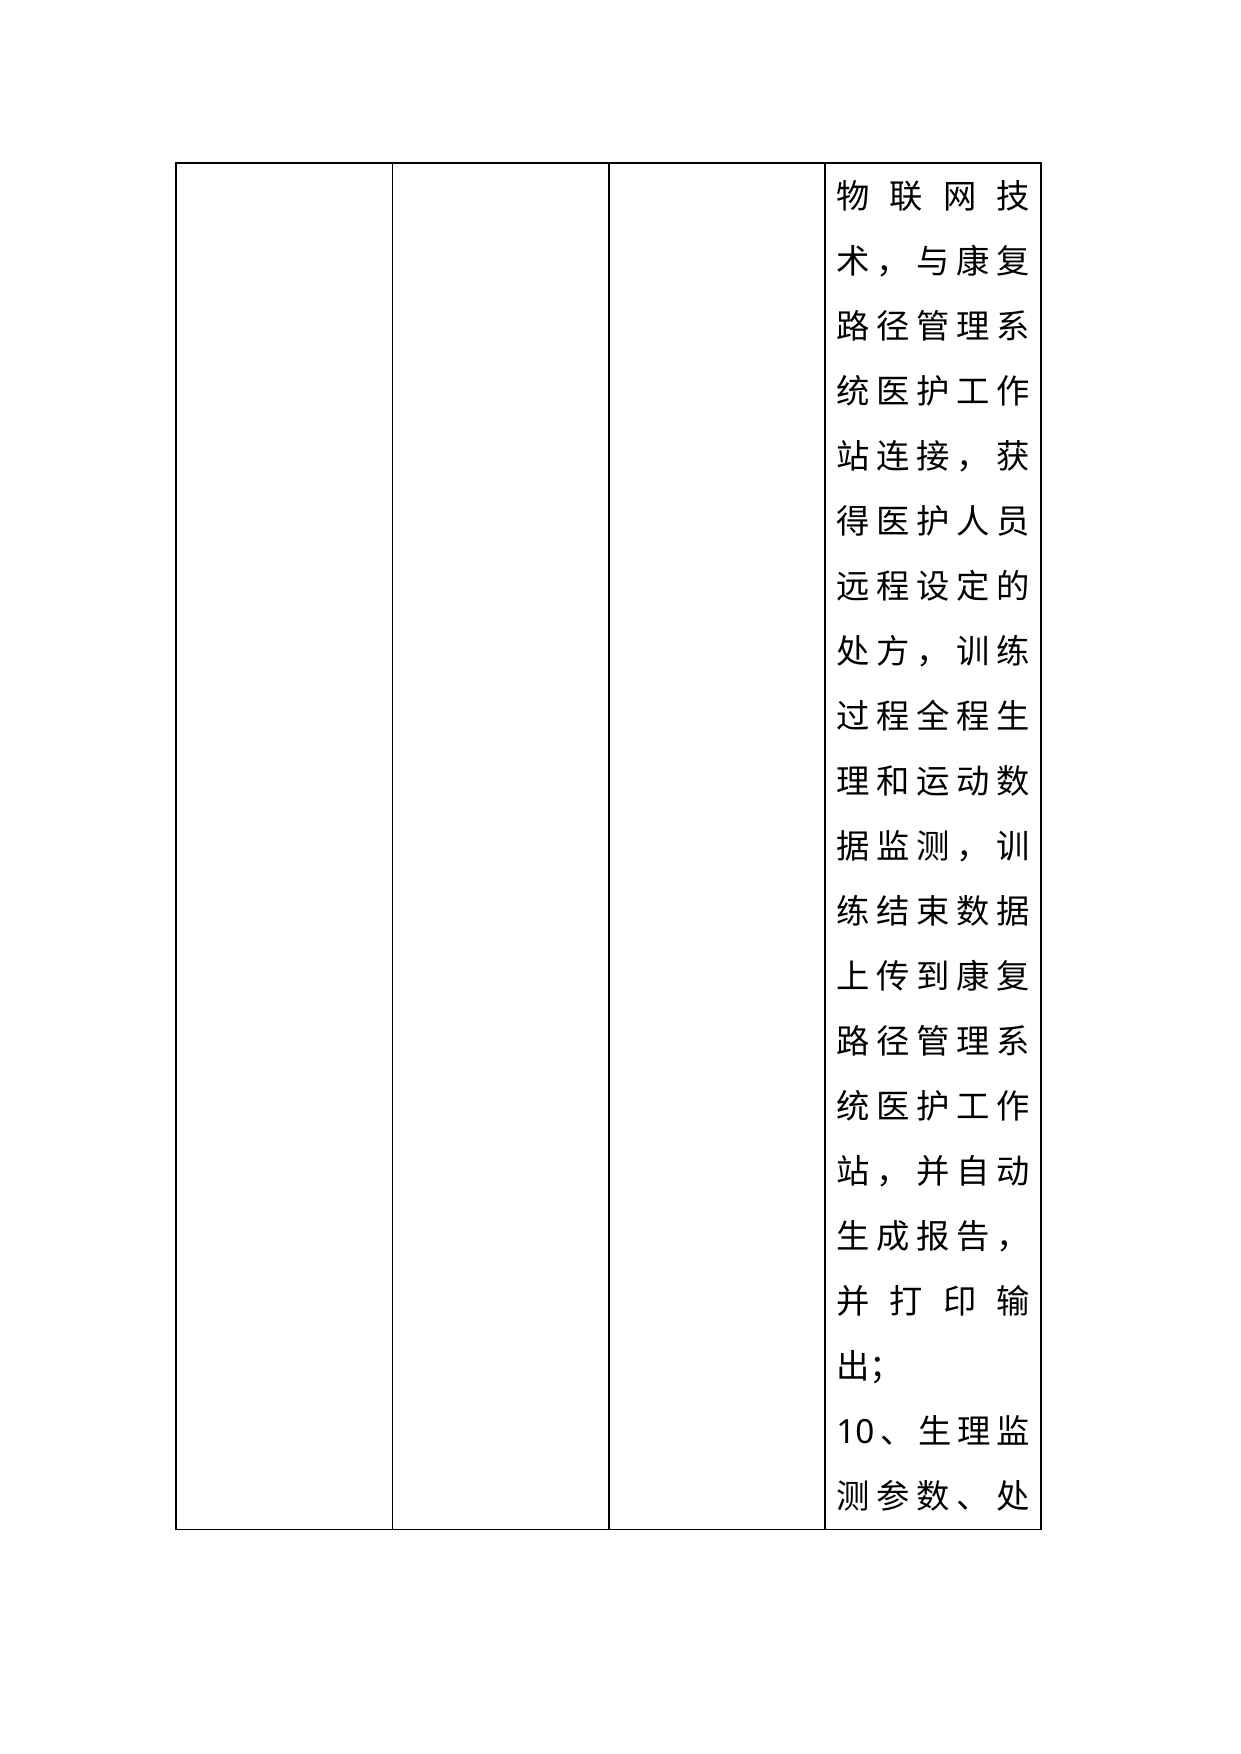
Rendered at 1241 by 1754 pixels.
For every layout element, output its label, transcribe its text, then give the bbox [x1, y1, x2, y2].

table_cell [610, 164, 824, 1528]
table_cell [177, 164, 392, 1528]
table_cell 1 [393, 164, 608, 1528]
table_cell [826, 164, 1040, 1528]
